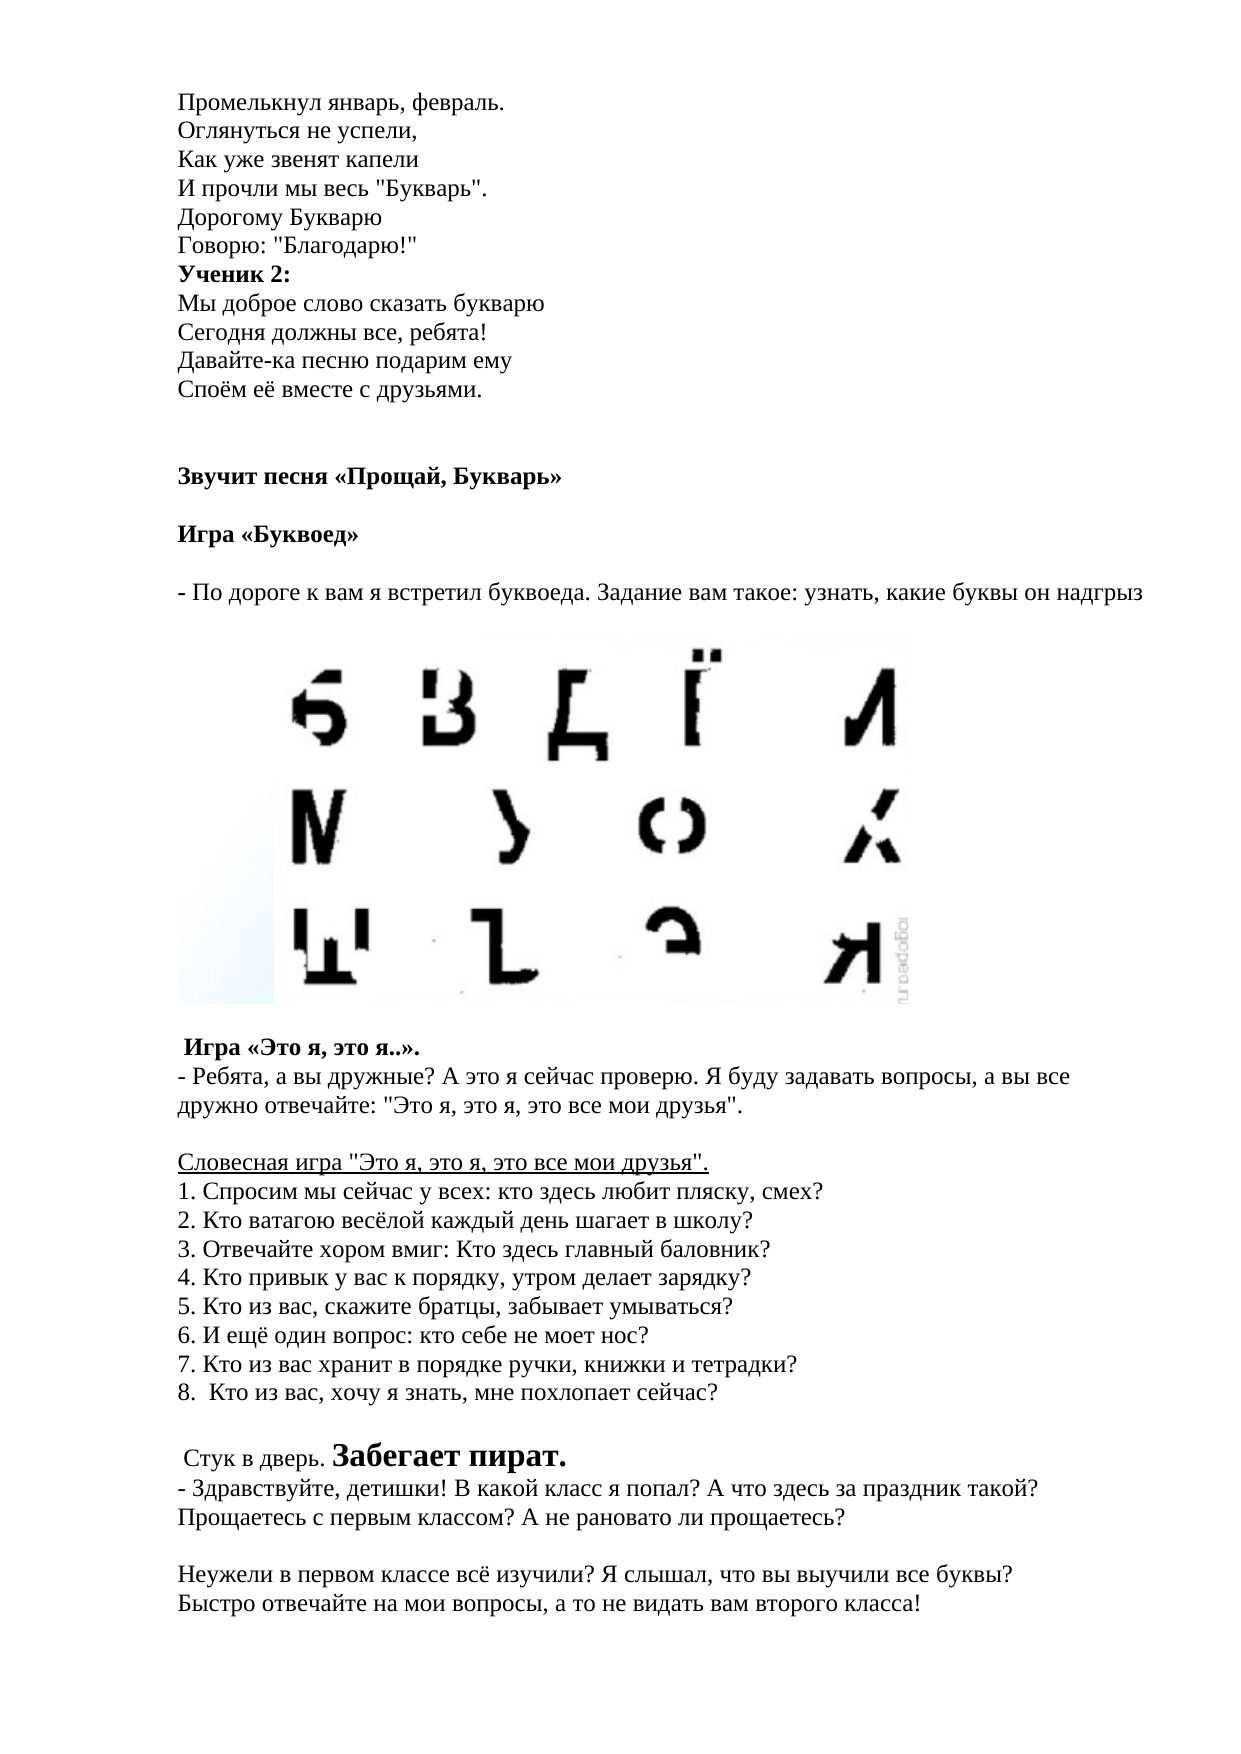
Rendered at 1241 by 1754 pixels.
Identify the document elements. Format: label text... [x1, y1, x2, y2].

text Игра «Буквоед» [177, 519, 1152, 547]
text 1. Спросим мы сейчас у всех: кто здесь любит пляску, смех? [177, 1176, 1152, 1205]
text И прочли мы весь "Букварь". [177, 173, 1152, 202]
text Игра «Это я, это я..». [177, 1032, 1152, 1061]
text Звучит песня «Прощай, Букварь» [177, 461, 1152, 489]
text 4. Кто привык у вас к порядку, утром делает зарядку? [177, 1262, 1152, 1291]
text Оглянуться не успели, [177, 115, 1152, 144]
text 2. Кто ватагою весёлой каждый день шагает в школу? [177, 1205, 1152, 1234]
text Мы доброе слово сказать букварю Сегодня должны все, ребята! Давайте-ка песню подарим ему Споём её вместе с друзьями. [177, 288, 1152, 403]
text Ученик 2: [177, 259, 1152, 288]
text - По дороге к вам я встретил буквоеда. Задание вам такое: узнать, какие буквы он надгрыз [177, 577, 1152, 605]
text - Здравствуйте, детишки! В какой класс я попал? А что здесь за праздник такой? Прощаетесь с первым классом? А не рановато ли прощаетесь? [177, 1473, 1152, 1531]
text 5. Кто из вас, скажите братцы, забывает умываться? [177, 1291, 1152, 1320]
text Неужели в первом классе всё изучили? Я слышал, что вы выучили все буквы? [177, 1559, 1152, 1588]
text Говорю: "Благодарю!" [177, 230, 1152, 259]
text Как уже звенят капели [177, 144, 1152, 173]
text 3. Отвечайте хором вмиг: Кто здесь главный баловник? [177, 1234, 1152, 1262]
text - Ребята, а вы дружные? А это я сейчас проверю. Я буду задавать вопросы, а вы все дружно отвечайте: "Это я, это я, это все мои друзья". [177, 1061, 1152, 1119]
text Дорогому Букварю [177, 202, 1152, 230]
text Стук в дверь. Забегает пират. [177, 1435, 1152, 1473]
text 8. Кто из вас, хочу я знать, мне похлопает сейчас? [177, 1377, 1152, 1406]
text Быстро отвечайте на мои вопросы, а то не видать вам второго класса! [177, 1588, 1152, 1617]
text Словесная игра "Это я, это я, это все мои друзья". [177, 1147, 1152, 1176]
text Промелькнул январь, февраль. [177, 87, 1152, 115]
text 7. Кто из вас хранит в порядке ручки, книжки и тетрадки? [177, 1349, 1152, 1377]
text 6. И ещё один вопрос: кто себе не моет нос? [177, 1320, 1152, 1349]
picture [177, 634, 909, 1004]
